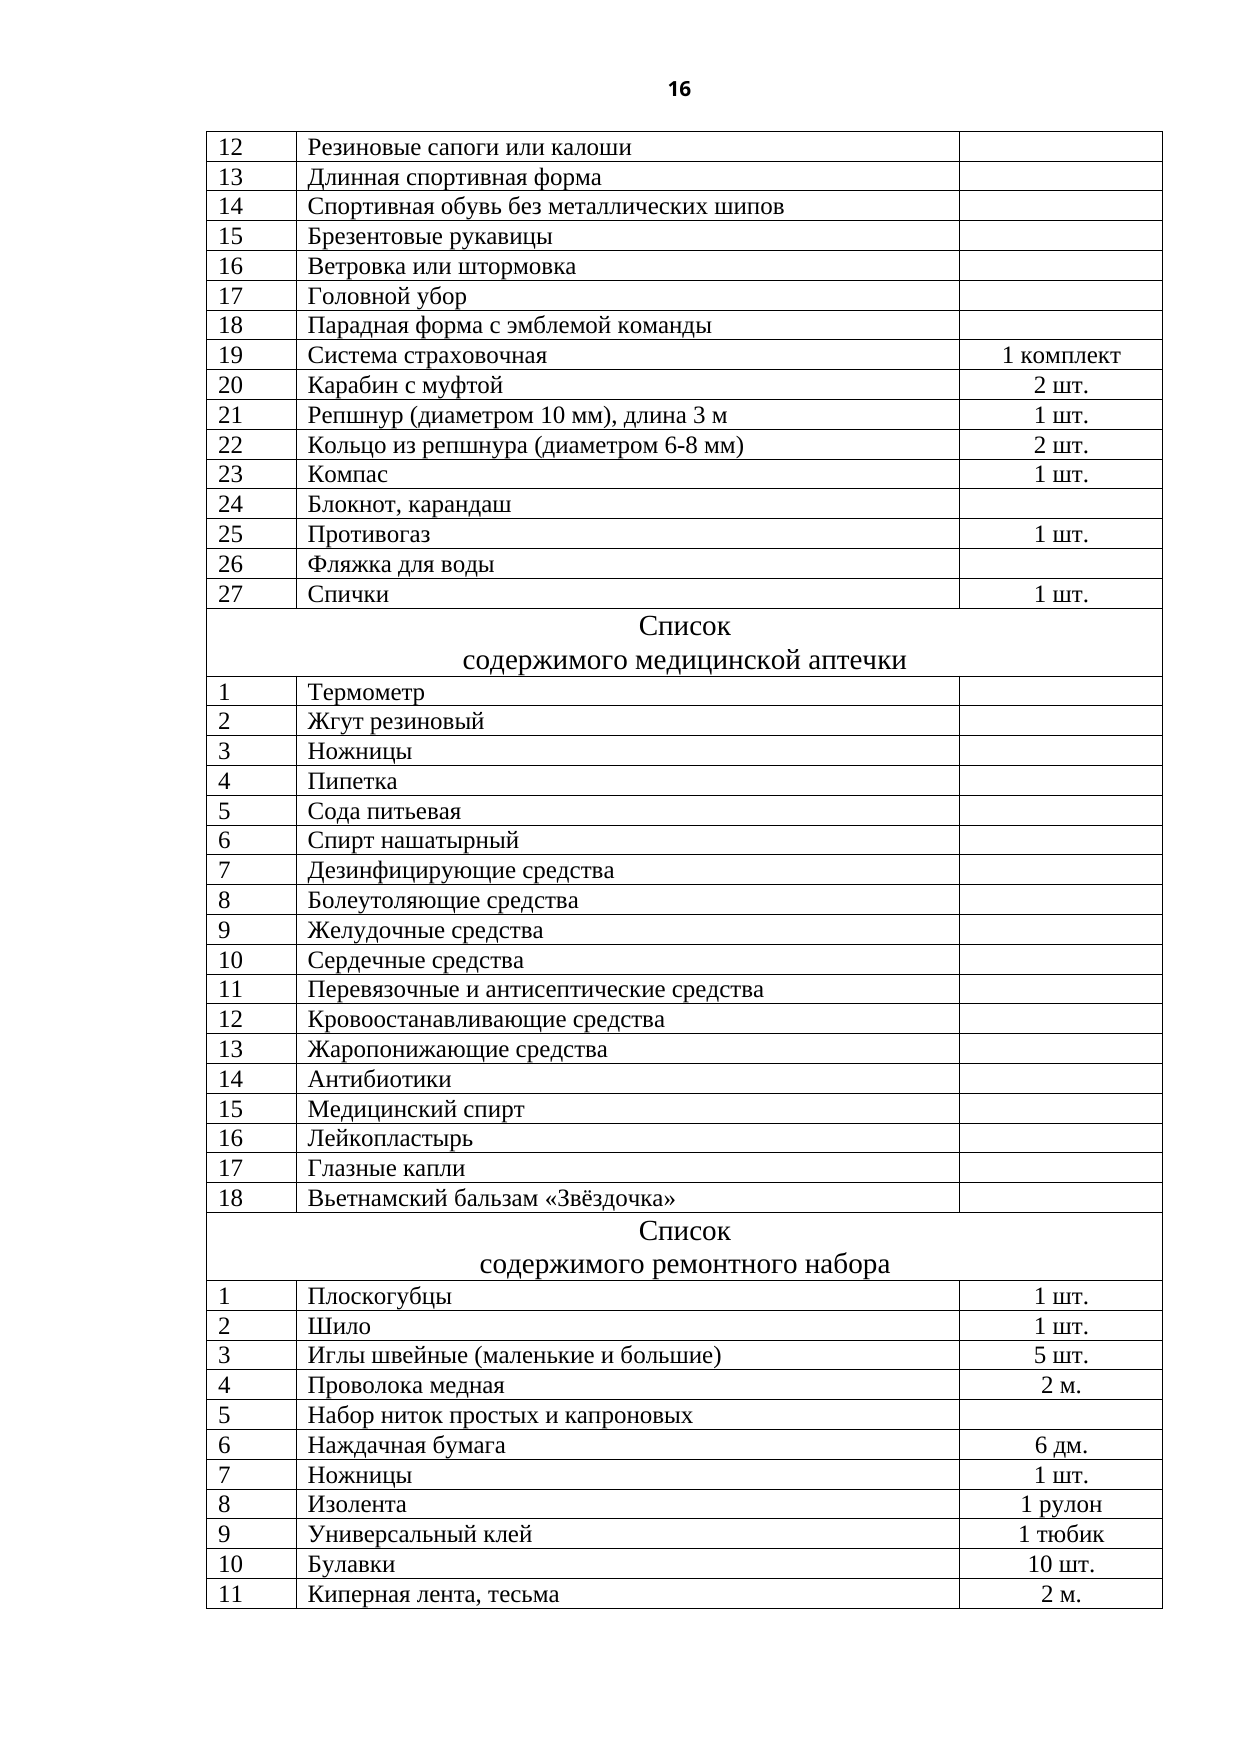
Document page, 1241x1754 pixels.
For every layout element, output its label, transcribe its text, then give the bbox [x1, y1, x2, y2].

table_cell Головной убор [297, 281, 959, 309]
table_cell Компас [297, 460, 959, 488]
table_cell Вьетнамский бальзам «Звёздочка» [297, 1183, 959, 1212]
table_cell 17 [207, 281, 296, 309]
table_cell 1 шт. [960, 519, 1162, 548]
table_cell [960, 1094, 1162, 1122]
table_cell Антибиотики [297, 1064, 959, 1093]
table_cell Кольцо из репшнура (диаметром 6-) [297, 430, 959, 458]
table_cell Лейкопластырь [297, 1124, 959, 1152]
table_cell Ножницы [297, 736, 959, 765]
table_cell 20 [207, 370, 296, 399]
table_cell Фляжка для воды [297, 549, 959, 578]
table_cell Иглы швейные (маленькие и большие) [297, 1341, 959, 1369]
table_cell [960, 1153, 1162, 1182]
table_cell [960, 162, 1162, 190]
table_cell [960, 191, 1162, 220]
table_cell 4 [207, 766, 296, 795]
table_cell Кровоостанавливающие средства [297, 1004, 959, 1033]
table_cell Брезентовые рукавицы [297, 221, 959, 250]
table_cell 5 шт. [960, 1341, 1162, 1369]
table_cell Парадная форма с эмблемой команды [297, 311, 959, 339]
table_cell Блокнот, карандаш [297, 489, 959, 518]
table_cell 8 [207, 885, 296, 914]
table_cell [960, 1034, 1162, 1063]
table_cell Проволока медная [297, 1370, 959, 1399]
table_cell 7 [207, 855, 296, 884]
table_cell . [960, 1370, 1162, 1399]
table_cell [960, 221, 1162, 250]
table_cell [960, 311, 1162, 339]
table_cell 1 шт. [960, 400, 1162, 429]
table_cell 12 [207, 1004, 296, 1033]
table_cell [960, 945, 1162, 973]
table_cell 16 [207, 1124, 296, 1152]
table_cell [960, 826, 1162, 854]
table_cell 3 [207, 1341, 296, 1369]
table_cell 1 шт. [960, 1281, 1162, 1310]
table_cell Набор ниток простых и капроновых [297, 1400, 959, 1429]
table_cell 19 [207, 340, 296, 369]
table_cell Дезинфицирующие средства [297, 855, 959, 884]
table_cell 15 [207, 1094, 296, 1122]
table_cell 5 [207, 796, 296, 824]
table_cell Список содержимого ремонтного набора [207, 1213, 1162, 1280]
table_cell [960, 885, 1162, 914]
table_cell 6 [207, 1430, 296, 1459]
table_cell Желудочные средства [297, 915, 959, 944]
table_cell Сода питьевая [297, 796, 959, 824]
table_cell Киперная лента, тесьма [297, 1579, 959, 1608]
table_cell 6 [207, 826, 296, 854]
table_cell 15 [207, 221, 296, 250]
table_cell 10 [207, 1549, 296, 1578]
table_cell 27 [207, 579, 296, 607]
table_cell Ветровка или штормовка [297, 251, 959, 280]
table_cell 14 [207, 191, 296, 220]
table_cell [960, 736, 1162, 765]
table_cell 12 [207, 132, 296, 161]
table_cell 13 [207, 1034, 296, 1063]
table_cell 9 [207, 1519, 296, 1548]
table_cell [960, 855, 1162, 884]
table_cell [960, 915, 1162, 944]
table_cell 24 [207, 489, 296, 518]
table_cell Репшнур (диаметром ), длина [297, 400, 959, 429]
table_cell [960, 1004, 1162, 1033]
table_cell Пипетка [297, 766, 959, 795]
table_cell Изолента [297, 1490, 959, 1518]
table_cell Плоскогубцы [297, 1281, 959, 1310]
table_cell Шило [297, 1311, 959, 1339]
table_cell [960, 489, 1162, 518]
table_cell [960, 549, 1162, 578]
table_cell 1 шт. [960, 579, 1162, 607]
table_cell 11 [207, 1579, 296, 1608]
table_cell 1 [207, 1281, 296, 1310]
table_cell 2 шт. [960, 370, 1162, 399]
table_cell Перевязочные и антисептические средства [297, 975, 959, 1003]
table_cell Резиновые сапоги или калоши [297, 132, 959, 161]
table_cell Спортивная обувь без металлических шипов [297, 191, 959, 220]
table_cell 4 [207, 1370, 296, 1399]
table_cell 1 тюбик [960, 1519, 1162, 1548]
table_cell [960, 132, 1162, 161]
table_cell [960, 1183, 1162, 1212]
table_cell 1 шт. [960, 460, 1162, 488]
table_cell [960, 281, 1162, 309]
table_cell 1 шт. [960, 1311, 1162, 1339]
table_cell 22 [207, 430, 296, 458]
table_cell Термометр [297, 677, 959, 705]
table_cell 8 [207, 1490, 296, 1518]
table_cell 18 [207, 311, 296, 339]
table_cell 1 рулон [960, 1490, 1162, 1518]
table_cell 2 шт. [960, 430, 1162, 458]
table_cell 14 [207, 1064, 296, 1093]
table_cell Список содержимого медицинской аптечки [207, 609, 1162, 676]
table_cell [960, 1064, 1162, 1093]
table_cell Глазные капли [297, 1153, 959, 1182]
table_cell [960, 1124, 1162, 1152]
table_cell 9 [207, 915, 296, 944]
table_cell [960, 677, 1162, 705]
table_cell Жгут резиновый [297, 706, 959, 735]
table_cell 16 [207, 251, 296, 280]
table_cell Жаропонижающие средства [297, 1034, 959, 1063]
table_cell Спирт нашатырный [297, 826, 959, 854]
table_cell 11 [207, 975, 296, 1003]
table_cell Медицинский спирт [297, 1094, 959, 1122]
table_cell [960, 796, 1162, 824]
table_cell Карабин с муфтой [297, 370, 959, 399]
table_cell Булавки [297, 1549, 959, 1578]
table_cell [960, 766, 1162, 795]
table_cell 17 [207, 1153, 296, 1182]
table_cell [960, 1400, 1162, 1429]
table_cell Ножницы [297, 1460, 959, 1488]
table_cell Длинная спортивная форма [297, 162, 959, 190]
table_cell [960, 975, 1162, 1003]
table_cell Система страховочная [297, 340, 959, 369]
table_cell 26 [207, 549, 296, 578]
table_cell Противогаз [297, 519, 959, 548]
table_cell 1 [207, 677, 296, 705]
table_cell 2 [207, 706, 296, 735]
table_cell 7 [207, 1460, 296, 1488]
table_cell 3 [207, 736, 296, 765]
table_cell 21 [207, 400, 296, 429]
table_cell . [960, 1579, 1162, 1608]
table_cell [960, 251, 1162, 280]
table_cell 23 [207, 460, 296, 488]
table_cell 25 [207, 519, 296, 548]
table_cell 6 дм. [960, 1430, 1162, 1459]
table_cell 18 [207, 1183, 296, 1212]
table_cell 13 [207, 162, 296, 190]
table_cell Болеутоляющие средства [297, 885, 959, 914]
table_cell Сердечные средства [297, 945, 959, 973]
table_cell Спички [297, 579, 959, 607]
table_cell 1 комплект [960, 340, 1162, 369]
table_cell Универсальный клей [297, 1519, 959, 1548]
table_cell 5 [207, 1400, 296, 1429]
table_cell 10 [207, 945, 296, 973]
table_cell 1 шт. [960, 1460, 1162, 1488]
table_cell 2 [207, 1311, 296, 1339]
table_cell [960, 706, 1162, 735]
table_cell 10 шт. [960, 1549, 1162, 1578]
table_cell Наждачная бумага [297, 1430, 959, 1459]
